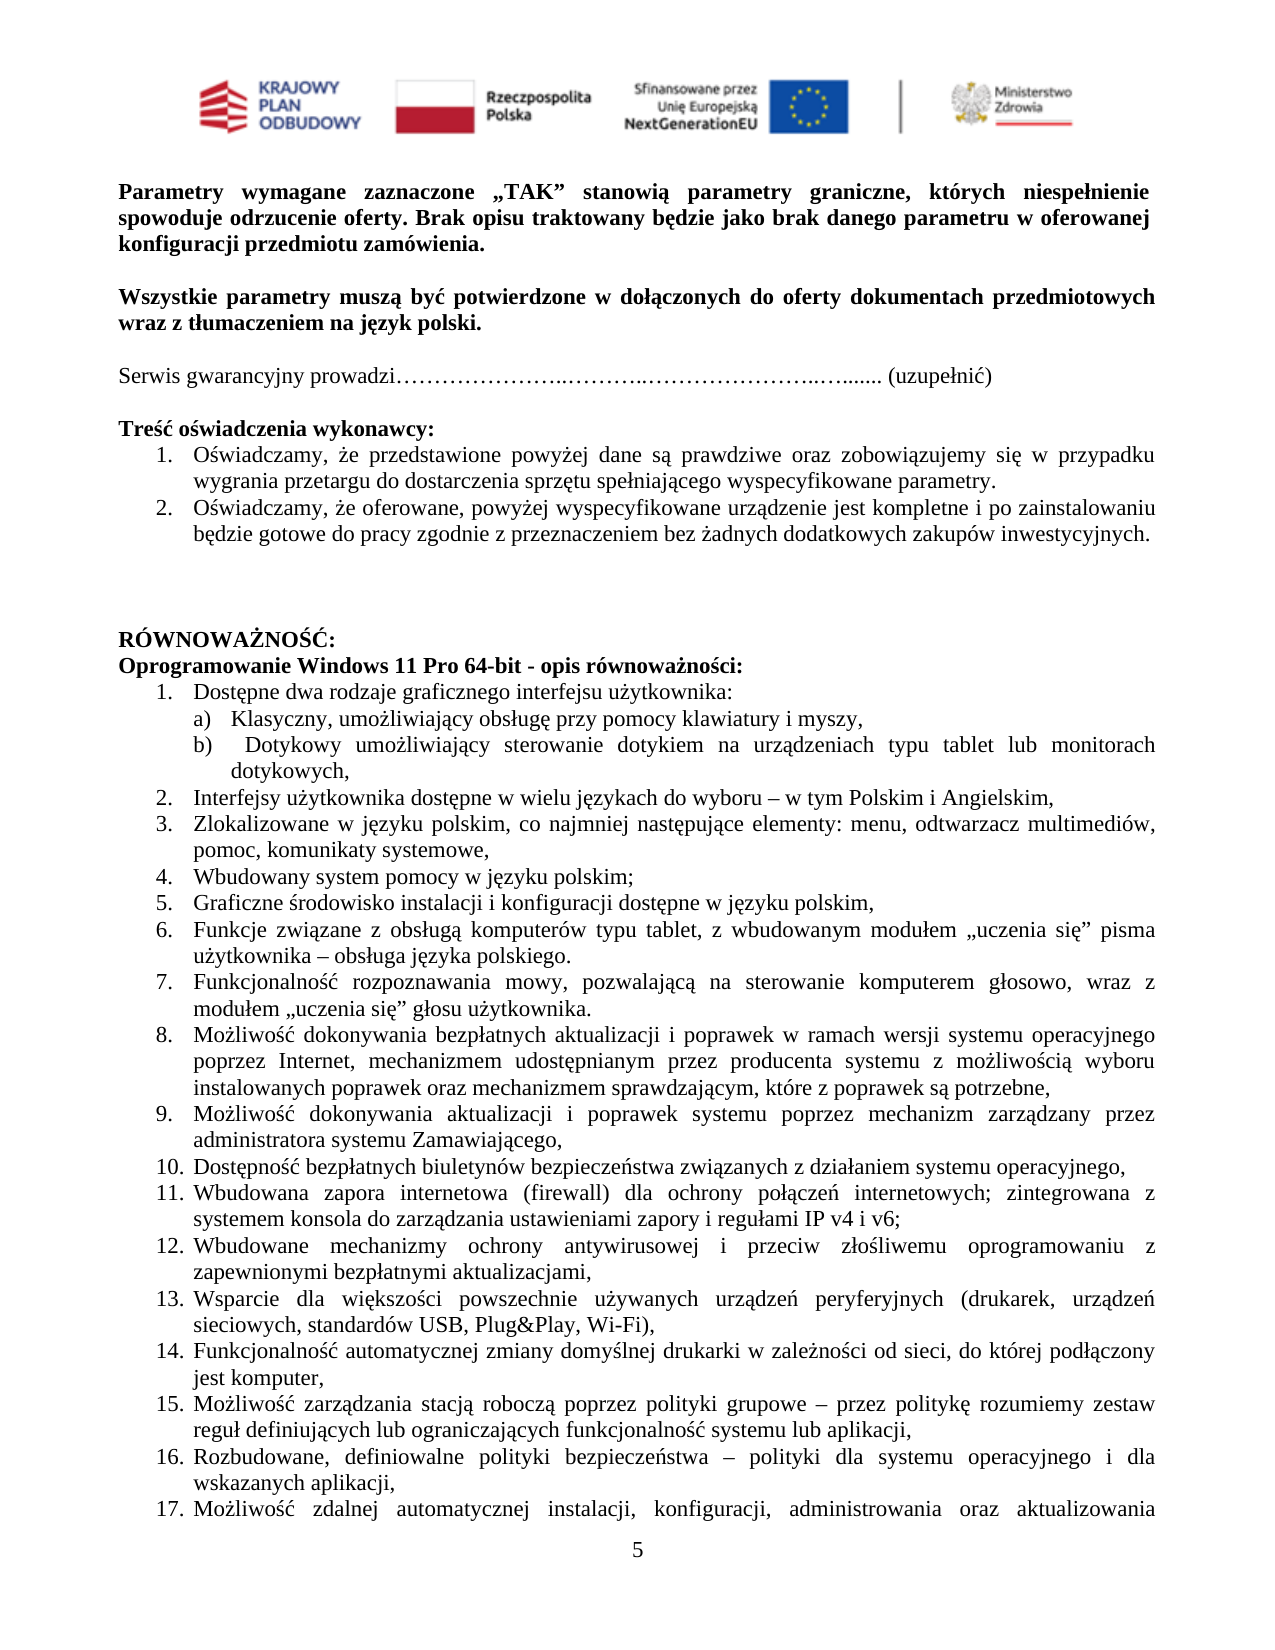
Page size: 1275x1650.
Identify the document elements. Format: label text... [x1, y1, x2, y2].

text Oprogramowanie Windows 11 Pro 64-bit - opis równoważności: [118, 652, 1157, 678]
list Funkcjonalność rozpoznawania mowy, pozwalającą na sterowanie komputerem głosowo, wraz z modułem „uczenia się” głosu użytkownika. [156, 968, 1157, 1021]
picture [184, 59, 1091, 150]
text Serwis gwarancyjny prowadzi…………………..………..…………………..…....... (uzupełnić) [118, 362, 1157, 388]
list Możliwość zarządzania stacją roboczą poprzez polityki grupowe – przez politykę rozumiemy zestaw reguł definiujących lub ograniczających funkcjonalność systemu lub aplikacji, [156, 1390, 1157, 1443]
list Wsparcie dla większości powszechnie używanych urządzeń peryferyjnych (drukarek, urządzeń sieciowych, standardów USB, Plug&Play, Wi-Fi), [156, 1284, 1157, 1337]
list Graficzne środowisko instalacji i konfiguracji dostępne w języku polskim, [156, 889, 1157, 916]
list Zlokalizowane w języku polskim, co najmniej następujące elementy: menu, odtwarzacz multimediów, pomoc, komunikaty systemowe, [156, 810, 1157, 863]
list Dostępne dwa rodzaje graficznego interfejsu użytkownika: [156, 678, 1157, 705]
list Wbudowane mechanizmy ochrony antywirusowej i przeciw złośliwemu oprogramowaniu z zapewnionymi bezpłatnymi aktualizacjami, [156, 1232, 1157, 1284]
list Możliwość dokonywania aktualizacji i poprawek systemu poprzez mechanizm zarządzany przez administratora systemu Zamawiającego, [156, 1100, 1157, 1153]
list Klasyczny, umożliwiający obsługę przy pomocy klawiatury i myszy, [193, 705, 1157, 731]
list Interfejsy użytkownika dostępne w wielu językach do wyboru – w tym Polskim i Angielskim, [156, 784, 1157, 810]
list Wbudowana zapora internetowa (firewall) dla ochrony połączeń internetowych; zintegrowana z systemem konsola do zarządzania ustawieniami zapory i regułami IP v4 i v6; [156, 1179, 1157, 1232]
list Oświadczamy, że przedstawione powyżej dane są prawdziwe oraz zobowiązujemy się w przypadku wygrania przetargu do dostarczenia sprzętu spełniającego wyspecyfikowane parametry. [156, 441, 1157, 494]
list Funkcje związane z obsługą komputerów typu tablet, z wbudowanym modułem „uczenia się” pisma użytkownika – obsługa języka polskiego. [156, 916, 1157, 968]
list Możliwość dokonywania bezpłatnych aktualizacji i poprawek w ramach wersji systemu operacyjnego poprzez Internet, mechanizmem udostępnianym przez producenta systemu z możliwością wyboru instalowanych poprawek oraz mechanizmem sprawdzającym, które z poprawek są potrzebne, [156, 1021, 1157, 1100]
text RÓWNOWAŻNOŚĆ: [118, 626, 1157, 652]
text Parametry wymagane zaznaczone „TAK” stanowią parametry graniczne, których niespełnienie spowoduje odrzucenie oferty. Brak opisu traktowany będzie jako brak danego parametru w oferowanej konfiguracji przedmiotu zamówienia. [118, 178, 1151, 257]
list Dotykowy umożliwiający sterowanie dotykiem na urządzeniach typu tablet lub monitorach dotykowych, [193, 731, 1157, 784]
list Rozbudowane, definiowalne polityki bezpieczeństwa – polityki dla systemu operacyjnego i dla wskazanych aplikacji, [156, 1443, 1157, 1495]
list Funkcjonalność automatycznej zmiany domyślnej drukarki w zależności od sieci, do której podłączony jest komputer, [156, 1337, 1157, 1390]
text Treść oświadczenia wykonawcy: [118, 415, 1157, 441]
list Dostępność bezpłatnych biuletynów bezpieczeństwa związanych z działaniem systemu operacyjnego, [156, 1153, 1157, 1179]
list Wbudowany system pomocy w języku polskim; [156, 863, 1157, 889]
list Oświadczamy, że oferowane, powyżej wyspecyfikowane urządzenie jest kompletne i po zainstalowaniu będzie gotowe do pracy zgodnie z przeznaczeniem bez żadnych dodatkowych zakupów inwestycyjnych. [156, 494, 1157, 547]
text Wszystkie parametry muszą być potwierdzone w dołączonych do oferty dokumentach przedmiotowych wraz z tłumaczeniem na język polski. [118, 283, 1157, 336]
